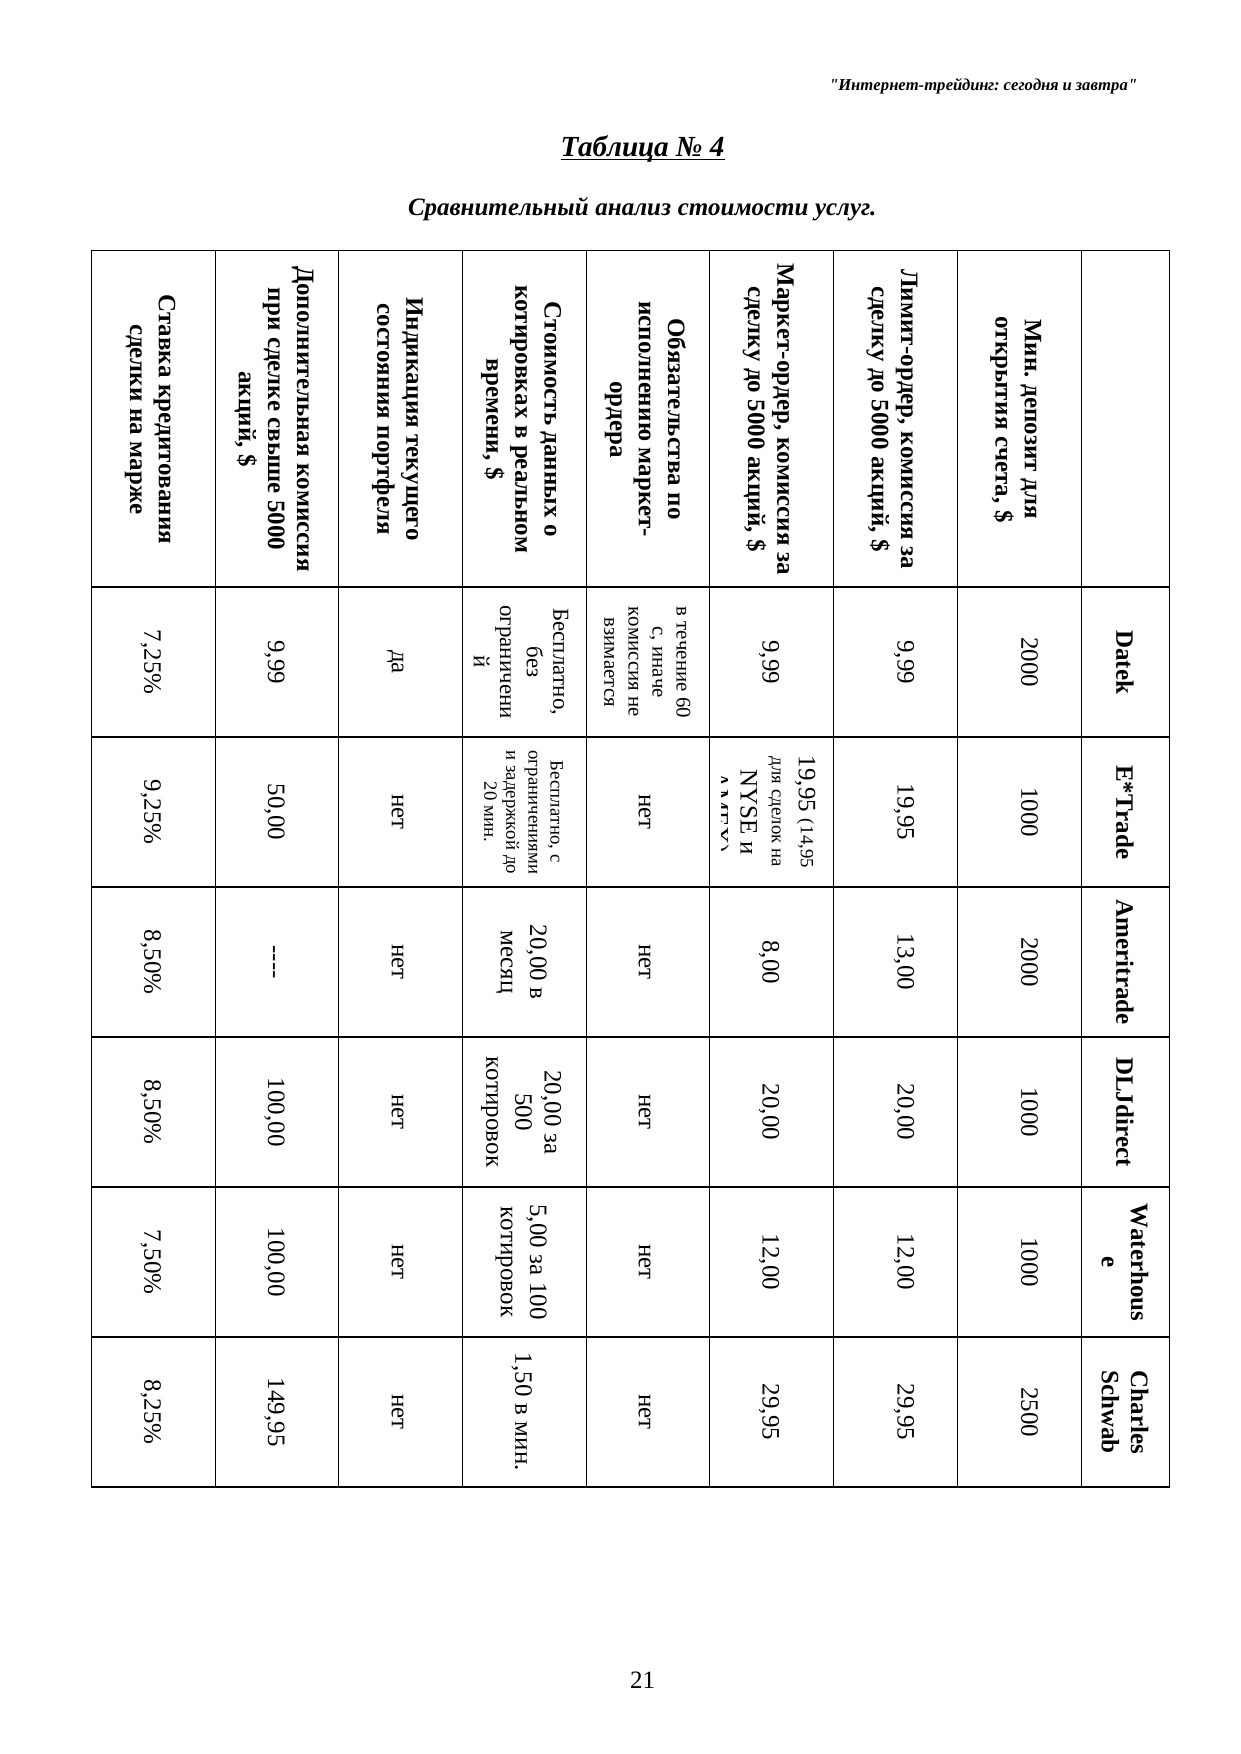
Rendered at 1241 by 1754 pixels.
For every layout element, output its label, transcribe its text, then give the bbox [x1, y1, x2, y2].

table_cell нет [587, 1188, 709, 1336]
table_cell 1000 [958, 738, 1081, 886]
table_cell 1000 [958, 1188, 1081, 1336]
table_cell в течение 60 с, иначе комиссия не взимается [587, 588, 709, 736]
table_cell нет [339, 1038, 462, 1186]
table_cell 7,50% [92, 1188, 215, 1336]
table_cell Ameritrade [1082, 888, 1169, 1036]
table_cell 7,25% [92, 588, 215, 736]
table_header Маркет-ордер, комиссия за сделку до 5000 акций, $ [710, 251, 833, 586]
table_header Индикация текущего состояния портфеля [339, 251, 462, 586]
table_cell 8,25% [92, 1338, 215, 1486]
table_header Обязательства по исполнению маркет-ордера [587, 251, 709, 586]
table_cell ---- [216, 888, 338, 1036]
table_cell 9,99 [216, 588, 338, 736]
table_cell Charles Schwab [1082, 1338, 1169, 1486]
table_cell нет [339, 1338, 462, 1486]
table_cell 8,50% [92, 888, 215, 1036]
table_cell 13,00 [834, 888, 957, 1036]
table_cell Datek [1082, 588, 1169, 736]
table_header [1082, 251, 1169, 586]
table_cell 12,00 [710, 1188, 833, 1336]
table_cell 5,00 за 100 котировок [463, 1188, 586, 1336]
table_cell DLJdirect [1082, 1038, 1169, 1186]
table_cell нет [339, 738, 462, 886]
table_header Дополнительная комиссия при сделке свыше 5000 акций, $ [216, 251, 338, 586]
table_cell 12,00 [834, 1188, 957, 1336]
table_cell Бесплатно, без ограничений [463, 588, 586, 736]
table_cell 8,00 [710, 888, 833, 1036]
table_cell 20,00 [834, 1038, 957, 1186]
table_cell 2000 [958, 888, 1081, 1036]
table_cell 9,99 [710, 588, 833, 736]
table_cell да [339, 588, 462, 736]
table_cell E*Trade [1082, 738, 1169, 886]
table_cell нет [587, 738, 709, 886]
table_header Ставка кредитования сделки на марже [92, 251, 215, 586]
text Таблица № 4 [148, 130, 1137, 163]
table_cell 29,95 [834, 1338, 957, 1486]
table_cell 19,95 [834, 738, 957, 886]
table_cell Бесплатно, с ограничениями и задержкой до 20 мин. [463, 738, 586, 886]
table_header Мин. депозит для открытия счета, $ [958, 251, 1081, 586]
table_cell нет [339, 1188, 462, 1336]
table_cell 19,95 (14,95 для сделок на NYSE и AMEX) [710, 738, 833, 886]
table_cell нет [587, 1038, 709, 1186]
table_cell 100,00 [216, 1188, 338, 1336]
table_cell 149,95 [216, 1338, 338, 1486]
table_cell нет [339, 888, 462, 1036]
table_cell 50,00 [216, 738, 338, 886]
table_cell 2500 [958, 1338, 1081, 1486]
table_header Лимит-ордер, комиссия за сделку до 5000 акций, $ [834, 251, 957, 586]
table_header Стоимость данных о котировках в реальном времени, $ [463, 251, 586, 586]
table_cell 2000 [958, 588, 1081, 736]
table_cell Waterhouse [1082, 1188, 1169, 1336]
table_cell 20,00 за 500 котировок [463, 1038, 586, 1186]
table_cell нет [587, 1338, 709, 1486]
table_cell 100,00 [216, 1038, 338, 1186]
table_cell 20,00 в месяц [463, 888, 586, 1036]
table_cell 29,95 [710, 1338, 833, 1486]
table_cell 1000 [958, 1038, 1081, 1186]
table_cell нет [587, 888, 709, 1036]
table_cell 20,00 [710, 1038, 833, 1186]
table_cell 8,50% [92, 1038, 215, 1186]
table_cell 9,25% [92, 738, 215, 886]
table_cell 9,99 [834, 588, 957, 736]
table_cell 1,50 в мин. [463, 1338, 586, 1486]
text Сравнительный анализ стоимости услуг. [148, 192, 1137, 221]
